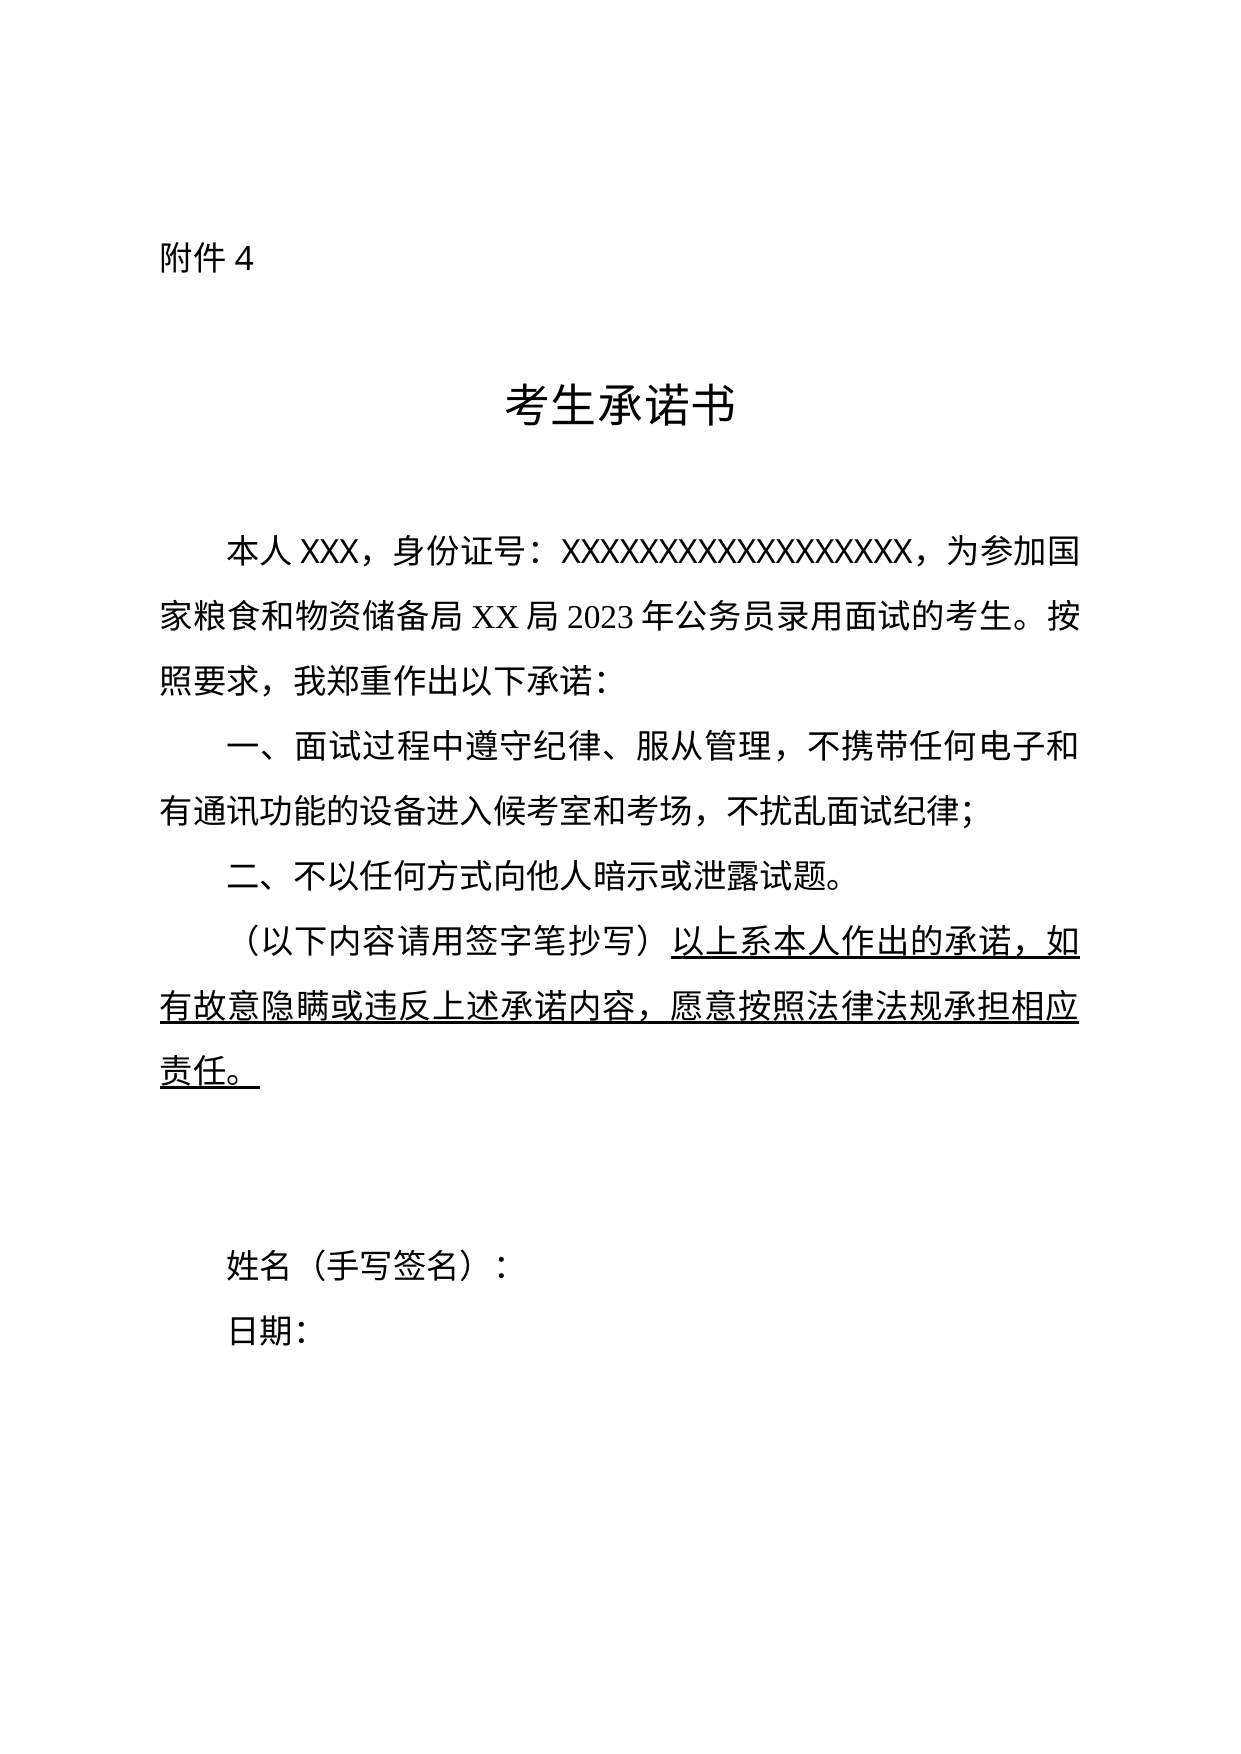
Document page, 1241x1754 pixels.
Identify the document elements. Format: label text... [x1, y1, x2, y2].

text 姓名（手写签名）： [159, 1231, 1081, 1296]
text 考生承诺书 [159, 354, 1081, 451]
text （以下内容请用签字笔抄写）以上系本人作出的承诺，如有故意隐瞒或违反上述承诺内容，愿意按照法律法规承担相应责任。 [159, 906, 1081, 1101]
text 一、面试过程中遵守纪律、服从管理，不携带任何电子和有通讯功能的设备进入候考室和考场，不扰乱面试纪律； [159, 711, 1081, 841]
text 附件4 [159, 224, 1081, 289]
text 日期： [159, 1296, 1081, 1361]
text 二、不以任何方式向他人暗示或泄露试题。 [159, 841, 1081, 906]
text 本人XXX，身份证号：XXXXXXXXXXXXXXXXXX，为参加国家粮食和物资储备局XX局2023年公务员录用面试的考生。按照要求，我郑重作出以下承诺： [159, 516, 1081, 711]
